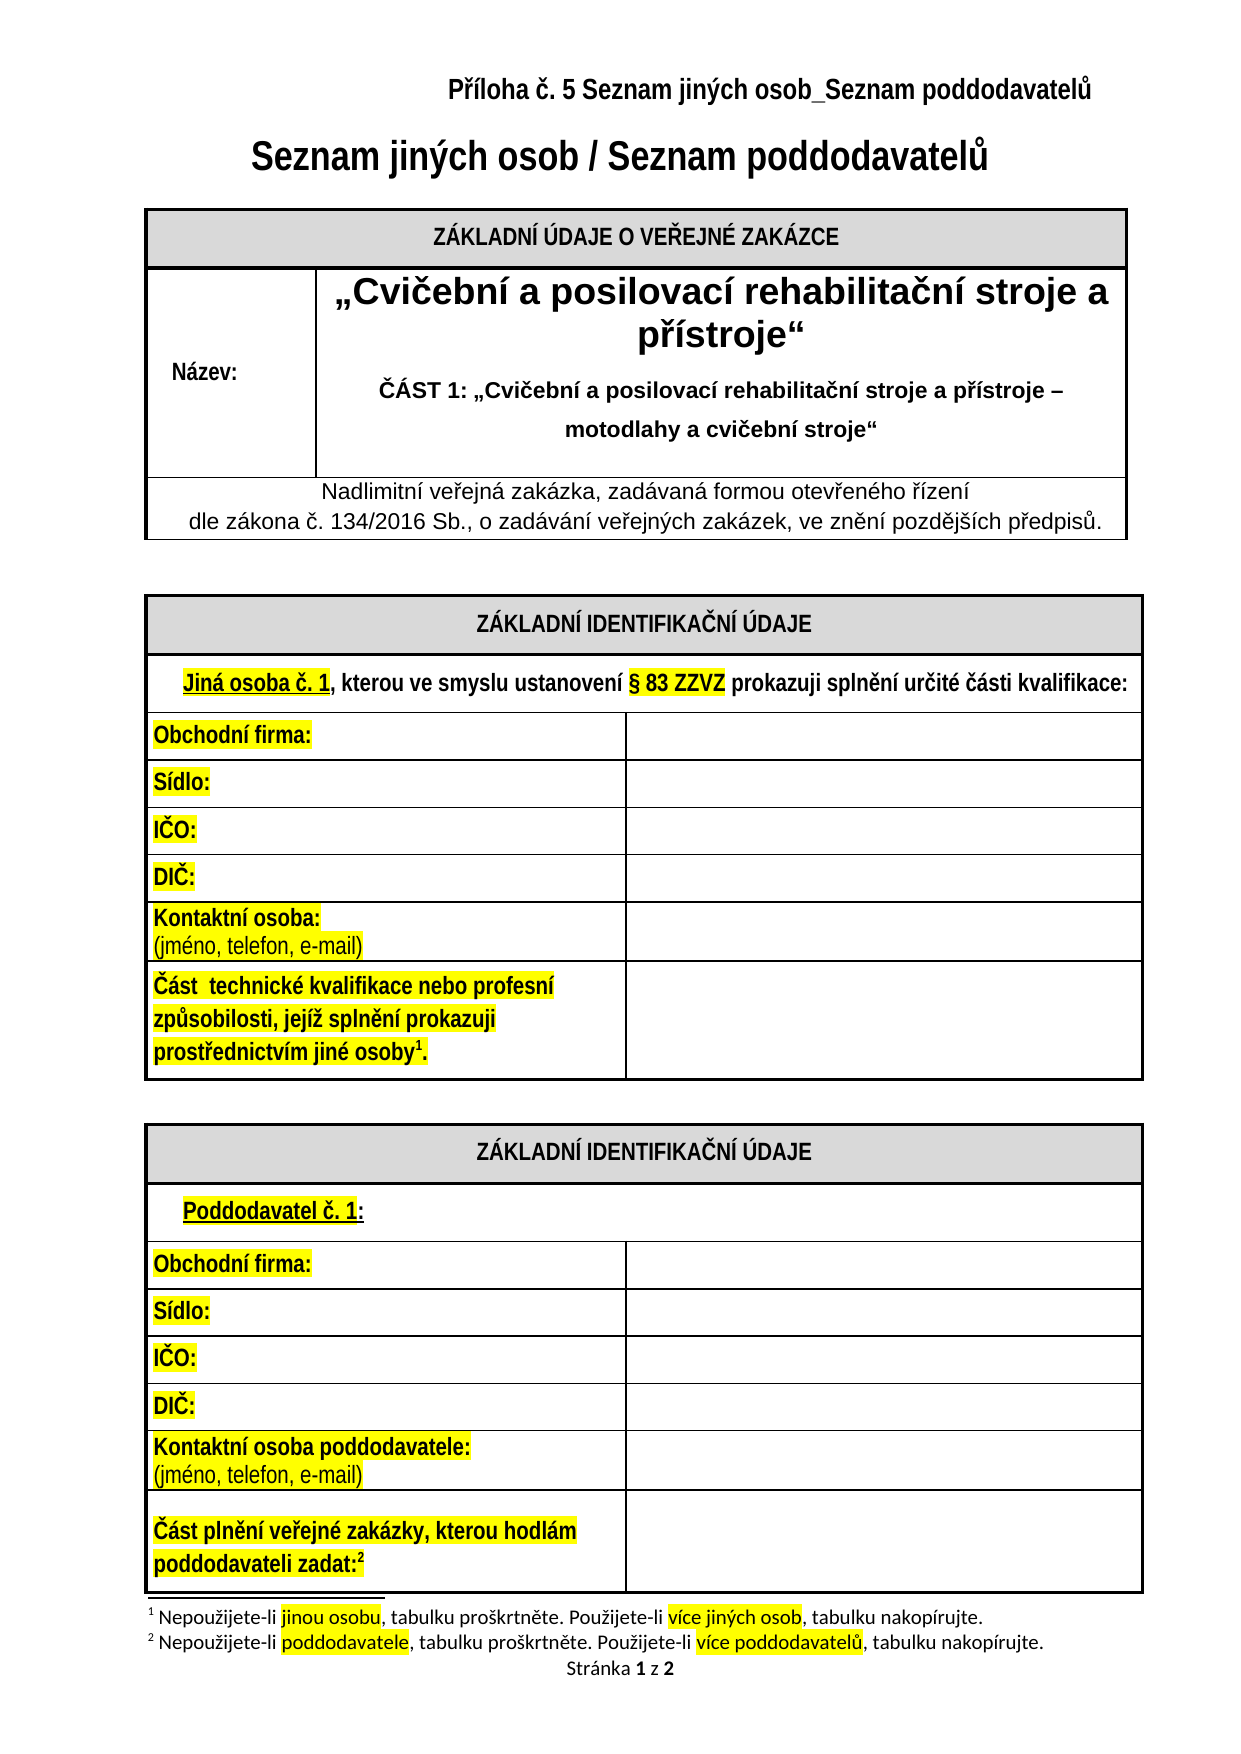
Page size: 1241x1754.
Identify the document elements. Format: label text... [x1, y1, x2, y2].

table_cell [627, 1290, 1141, 1335]
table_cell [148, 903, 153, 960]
table_cell [627, 1337, 1141, 1382]
table_cell Obchodní firma: [148, 713, 625, 759]
table_cell DIČ: [148, 855, 625, 901]
table_cell Nadlimitní veřejná zakázka, zadávaná formou otevřeného řízení dle zákona č. 134/2016 Sb., o zadávání veřejných zakázek, ve znění pozdějších předpisů. [148, 478, 1125, 538]
table_cell [627, 713, 1141, 759]
table_cell DIČ: [148, 1384, 625, 1430]
table_cell „Cvičební a posilovací rehabilitační stroje a přístroje“ ČÁST 1: „Cvičební a posilovací rehabilitační stroje a přístroje – motodlahy a cvičební stroje“ [317, 270, 1125, 476]
table_cell Název: [148, 270, 315, 476]
table_cell [627, 1431, 1141, 1489]
table_cell [627, 1384, 1141, 1430]
table_header Základní identifikační údaje [148, 1126, 1141, 1182]
table_cell Kontaktní osoba: (jméno, telefon, e-mail) [321, 903, 625, 960]
table_cell [627, 903, 1141, 960]
table_cell [627, 808, 1141, 854]
table_cell Část technické kvalifikace nebo profesní způsobilosti, jejíž splnění prokazuji prostřednictvím jiné osoby. [148, 962, 625, 1078]
table_cell Obchodní firma: [148, 1242, 625, 1288]
table_header Základní identifikační údaje [148, 597, 1141, 653]
table_cell [627, 1491, 1141, 1591]
table_cell [627, 855, 1141, 901]
table_cell [627, 1242, 1141, 1288]
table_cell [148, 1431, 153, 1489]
table_header Základní údaje o veřejné zakázce [148, 211, 1125, 266]
table_cell [627, 761, 1141, 806]
table_cell IČO: [148, 808, 625, 854]
table_cell Kontaktní osoba poddodavatele: (jméno, telefon, e-mail) [363, 1431, 625, 1489]
text Seznam jiných osob / Seznam poddodavatelů [148, 132, 1093, 179]
table_cell Sídlo: [148, 1290, 625, 1335]
table_cell Část plnění veřejné zakázky, kterou hodlám poddodavateli zadat: [148, 1491, 625, 1591]
table_cell Jiná osoba č. 1, kterou ve smyslu ustanovení § 83 ZZVZ prokazuji splnění určité části kvalifikace: [148, 656, 1141, 712]
table_cell Poddodavatel č. 1: [148, 1185, 1141, 1241]
table_cell [627, 962, 1141, 1078]
table_cell Sídlo: [148, 761, 625, 806]
table_cell IČO: [148, 1337, 625, 1382]
text Příloha č. 5 Seznam jiných osob_Seznam poddodavatelů [148, 72, 1093, 106]
